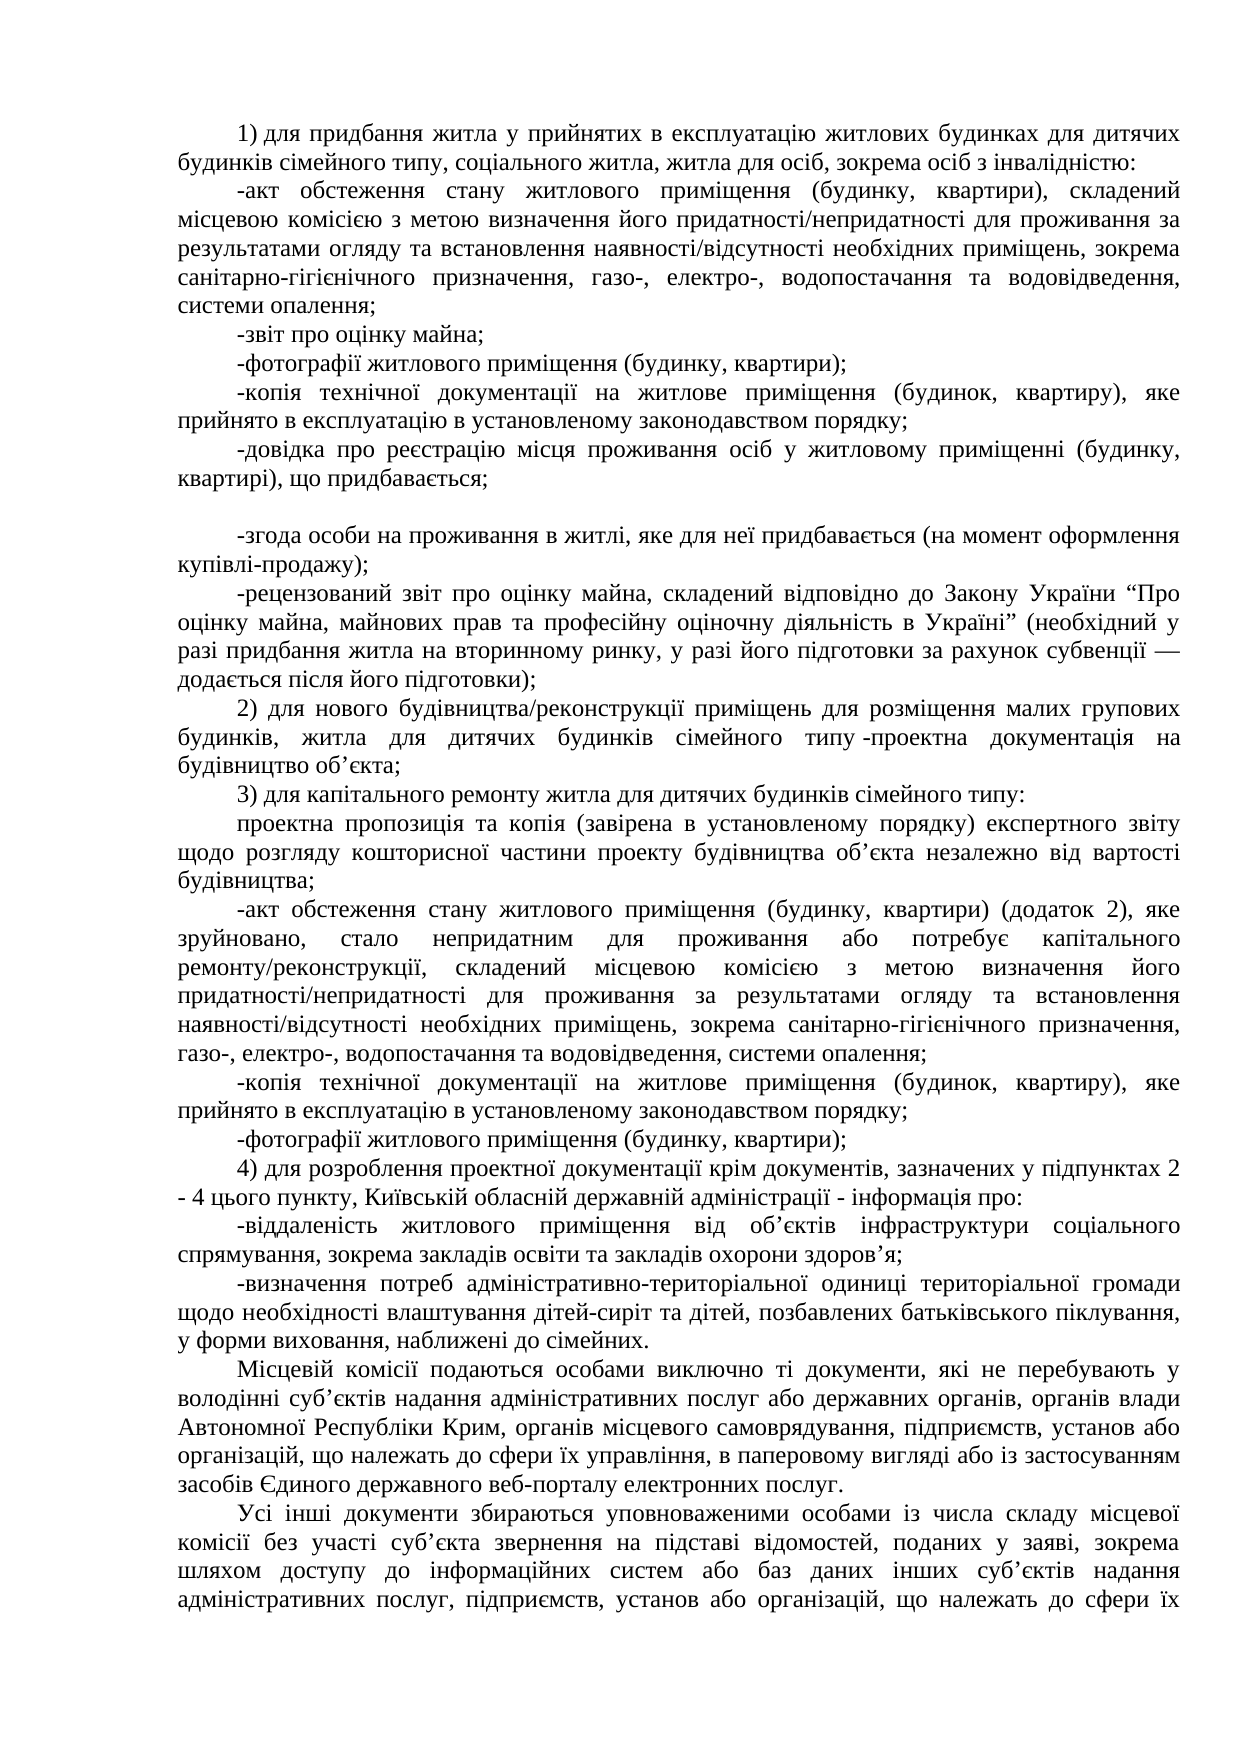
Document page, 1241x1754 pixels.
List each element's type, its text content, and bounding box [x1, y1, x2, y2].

text проектна пропозиція та копія (завірена в установленому порядку) експертного звіту щодо розгляду кошторисної частини проекту будівництва об’єкта незалежно від вартості будівництва; [177, 808, 1181, 894]
text -віддаленість житлового приміщення від об’єктів інфраструктури соціального спрямування, зокрема закладів освіти та закладів охорони здоров’я; [177, 1211, 1181, 1268]
text -фотографії житлового приміщення (будинку, квартири); [177, 348, 1181, 377]
text -копія технічної документації на житлове приміщення (будинок, квартиру), яке прийнято в експлуатацію в установленому законодавством порядку; [177, 377, 1181, 434]
text -згода особи на проживання в житлі, яке для неї придбавається (на момент оформлення купівлі-продажу); [177, 521, 1181, 578]
text Місцевій комісії подаються особами виключно ті документи, які не перебувають у володінні суб’єктів надання адміністративних послуг або державних органів, органів влади Автономної Республіки Крим, органів місцевого самоврядування, підприємств, установ або організацій, що належать до сфери їх управління, в паперовому вигляді або із застосуванням засобів Єдиного державного веб-порталу електронних послуг. [177, 1354, 1181, 1498]
text -копія технічної документації на житлове приміщення (будинок, квартиру), яке прийнято в експлуатацію в установленому законодавством порядку; [177, 1067, 1181, 1124]
text -звіт про оцінку майна; [177, 319, 1181, 348]
text 1) для придбання житла у прийнятих в експлуатацію житлових будинках для дитячих будинків сімейного типу, соціального житла, житла для осіб, зокрема осіб з інвалідністю: [177, 118, 1181, 176]
text -рецензований звіт про оцінку майна, складений відповідно до Закону України “Про оцінку майна, майнових прав та професійну оціночну діяльність в Україні” (необхідний у разі придбання житла на вторинному ринку, у разі його підготовки за рахунок субвенції — додається після його підготовки); [177, 578, 1181, 693]
text -довідка про реєстрацію місця проживання осіб у житловому приміщенні (будинку, квартирі), що придбавається; [177, 434, 1181, 492]
text 2) для нового будівництва/реконструкції приміщень для розміщення малих групових будинків, житла для дитячих будинків сімейного типу -проектна документація на будівництво об’єкта; [177, 693, 1181, 779]
text 3) для капітального ремонту житла для дитячих будинків сімейного типу: [177, 779, 1181, 808]
text -акт обстеження стану житлового приміщення (будинку, квартири) (додаток 2), яке зруйновано, стало непридатним для проживання або потребує капітального ремонту/реконструкції, складений місцевою комісією з метою визначення його придатності/непридатності для проживання за результатами огляду та встановлення наявності/відсутності необхідних приміщень, зокрема санітарно-гігієнічного призначення, газо-, електро-, водопостачання та водовідведення, системи опалення; [177, 894, 1181, 1067]
text 4) для розроблення проектної документації крім документів, зазначених у підпунктах 2 - 4 цього пункту, Київській обласній державній адміністрації - інформація про: [177, 1153, 1181, 1211]
text -фотографії житлового приміщення (будинку, квартири); [177, 1124, 1181, 1153]
text -визначення потреб адміністративно-територіальної одиниці територіальної громади щодо необхідності влаштування дітей-сиріт та дітей, позбавлених батьківського піклування, у форми виховання, наближені до сімейних. [177, 1268, 1181, 1354]
text -акт обстеження стану житлового приміщення (будинку, квартири), складений місцевою комісією з метою визначення його придатності/непридатності для проживання за результатами огляду та встановлення наявності/відсутності необхідних приміщень, зокрема санітарно-гігієнічного призначення, газо-, електро-, водопостачання та водовідведення, системи опалення; [177, 176, 1181, 319]
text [177, 1498, 1181, 1613]
